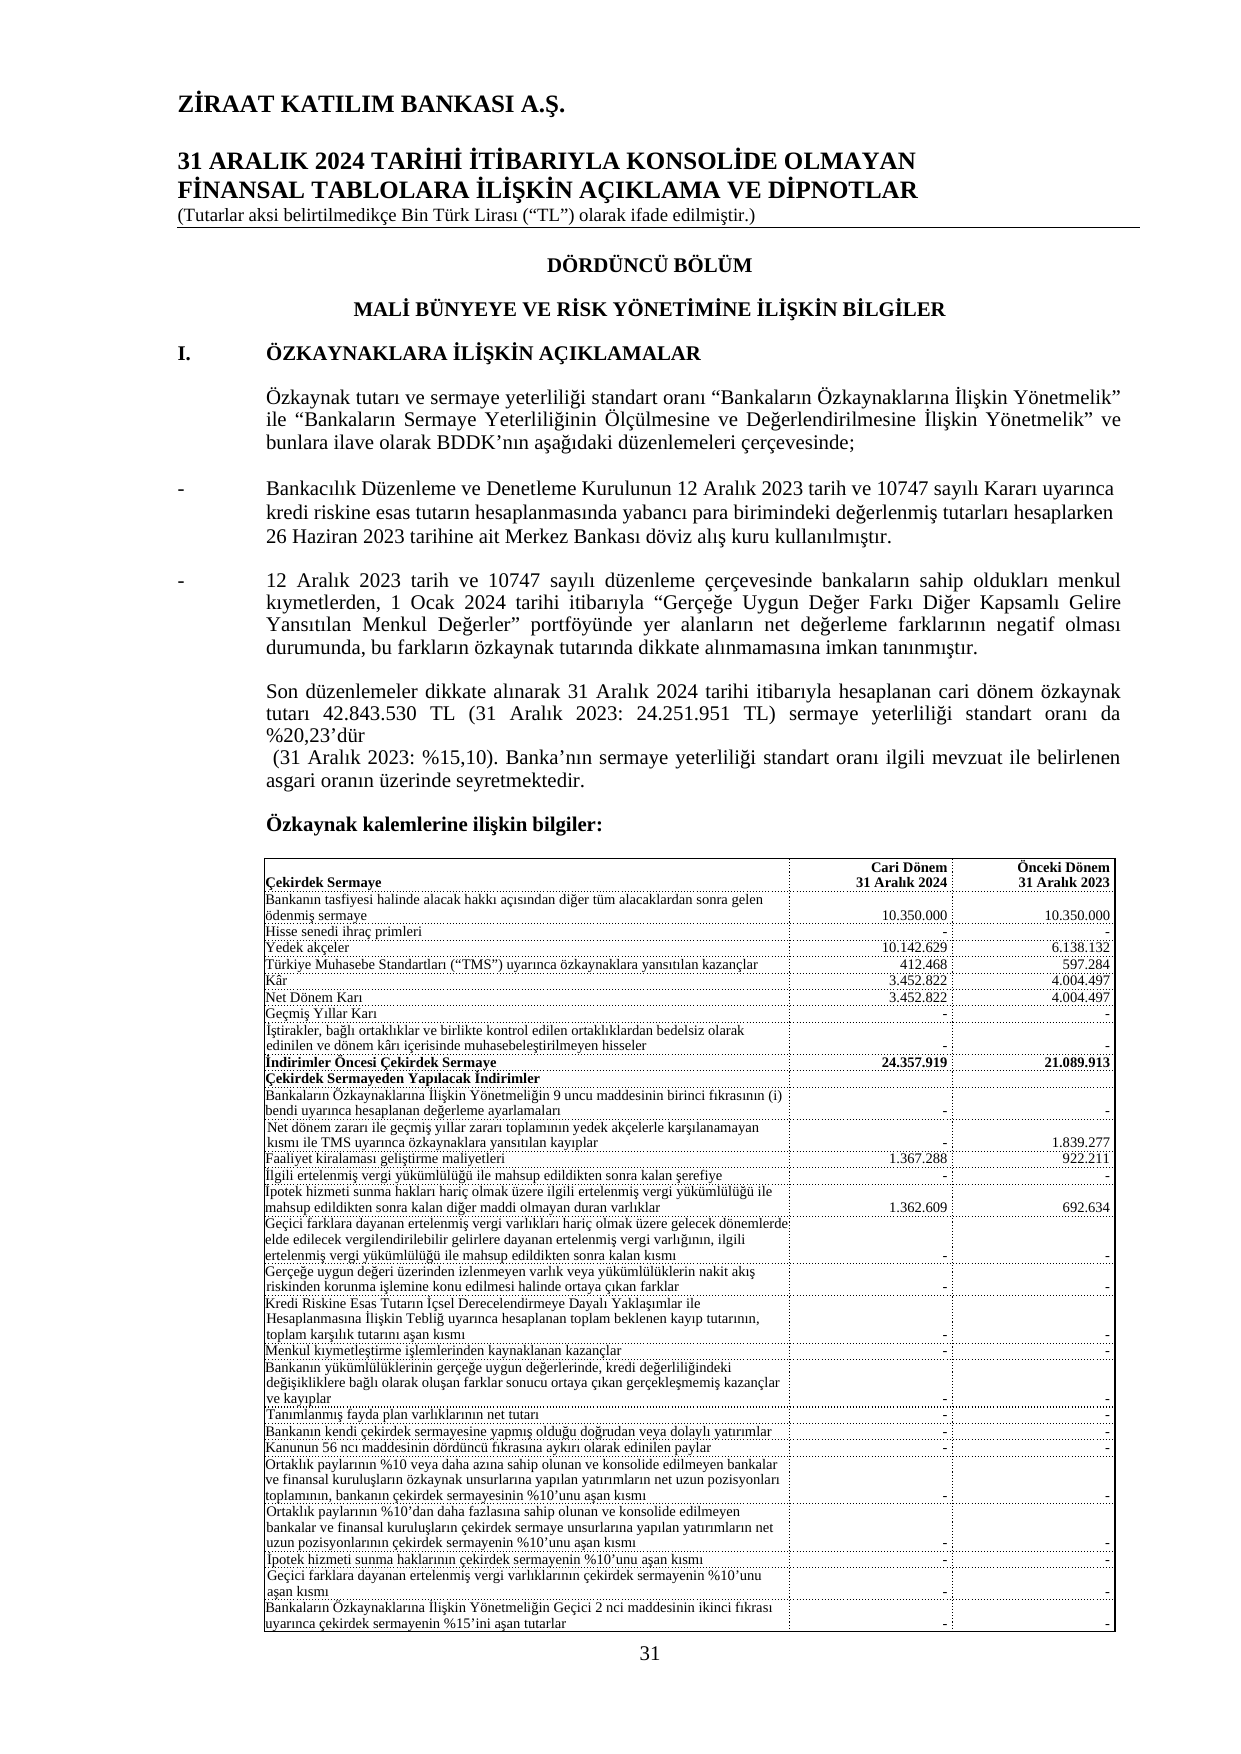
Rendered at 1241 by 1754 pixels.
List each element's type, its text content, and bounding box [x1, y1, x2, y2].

text Özkaynak kalemlerine ilişkin bilgiler: [266, 814, 1122, 836]
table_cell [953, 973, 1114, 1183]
list ÖZKAYNAKLARA İLİŞKİN AÇIKLAMALAR [177, 343, 1122, 365]
subtitle DÖRDÜNCÜ BÖLÜM [177, 255, 1122, 277]
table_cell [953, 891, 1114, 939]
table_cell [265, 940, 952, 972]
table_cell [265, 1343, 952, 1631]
text Özkaynak tutarı ve sermaye yeterliliği standart oranı “Bankaların Özkaynaklarına İlişkin Yönetmelik” ile “Bankaların Sermaye Yeterliliğinin Ölçülmesine ve Değerlendirilmesine İlişkin Yönetmelik” ve bunlara ilave olarak BDDK’nın aşağıdaki düzenlemeleri çerçevesinde; [266, 387, 1122, 454]
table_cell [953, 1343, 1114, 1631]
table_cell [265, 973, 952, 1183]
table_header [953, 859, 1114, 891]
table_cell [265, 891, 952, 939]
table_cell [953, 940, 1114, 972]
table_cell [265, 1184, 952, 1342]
text Son düzenlemeler dikkate alınarak 31 Aralık 2024 tarihi itibarıyla hesaplanan cari dönem özkaynak tutarı 42.843.530 TL (31 Aralık 2023: 24.251.951 TL) sermaye yeterliliği standart oranı da %20,23’dür (31 Aralık 2023: %15,10). Banka’nın sermaye yeterliliği standart oranı ilgili mevzuat ile belirlenen asgari oranın üzerinde seyretmektedir. [266, 681, 1122, 792]
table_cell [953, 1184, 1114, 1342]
list 12 Aralık 2023 tarih ve 10747 sayılı düzenleme çerçevesinde bankaların sahip oldukları menkul kıymetlerden, 1 Ocak 2024 tarihi itibarıyla “Gerçeğe Uygun Değer Farkı Diğer Kapsamlı Gelire Yansıtılan Menkul Değerler” portföyünde yer alanların net değerleme farklarının negatif olması durumunda, bu farkların özkaynak tutarında dikkate alınmamasına imkan tanınmıştır. [177, 570, 1122, 659]
list Bankacılık Düzenleme ve Denetleme Kurulunun 12 Aralık 2023 tarih ve 10747 sayılı Kararı uyarınca kredi riskine esas tutarın hesaplanmasında yabancı para birimindeki değerlenmiş tutarları hesaplarken 26 Haziran 2023 tarihine ait Merkez Bankası döviz alış kuru kullanılmıştır. [177, 476, 1122, 548]
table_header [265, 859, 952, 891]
text MALİ BÜNYEYE VE RİSK YÖNETİMİNE İLİŞKİN BİLGİLER [177, 299, 1122, 321]
